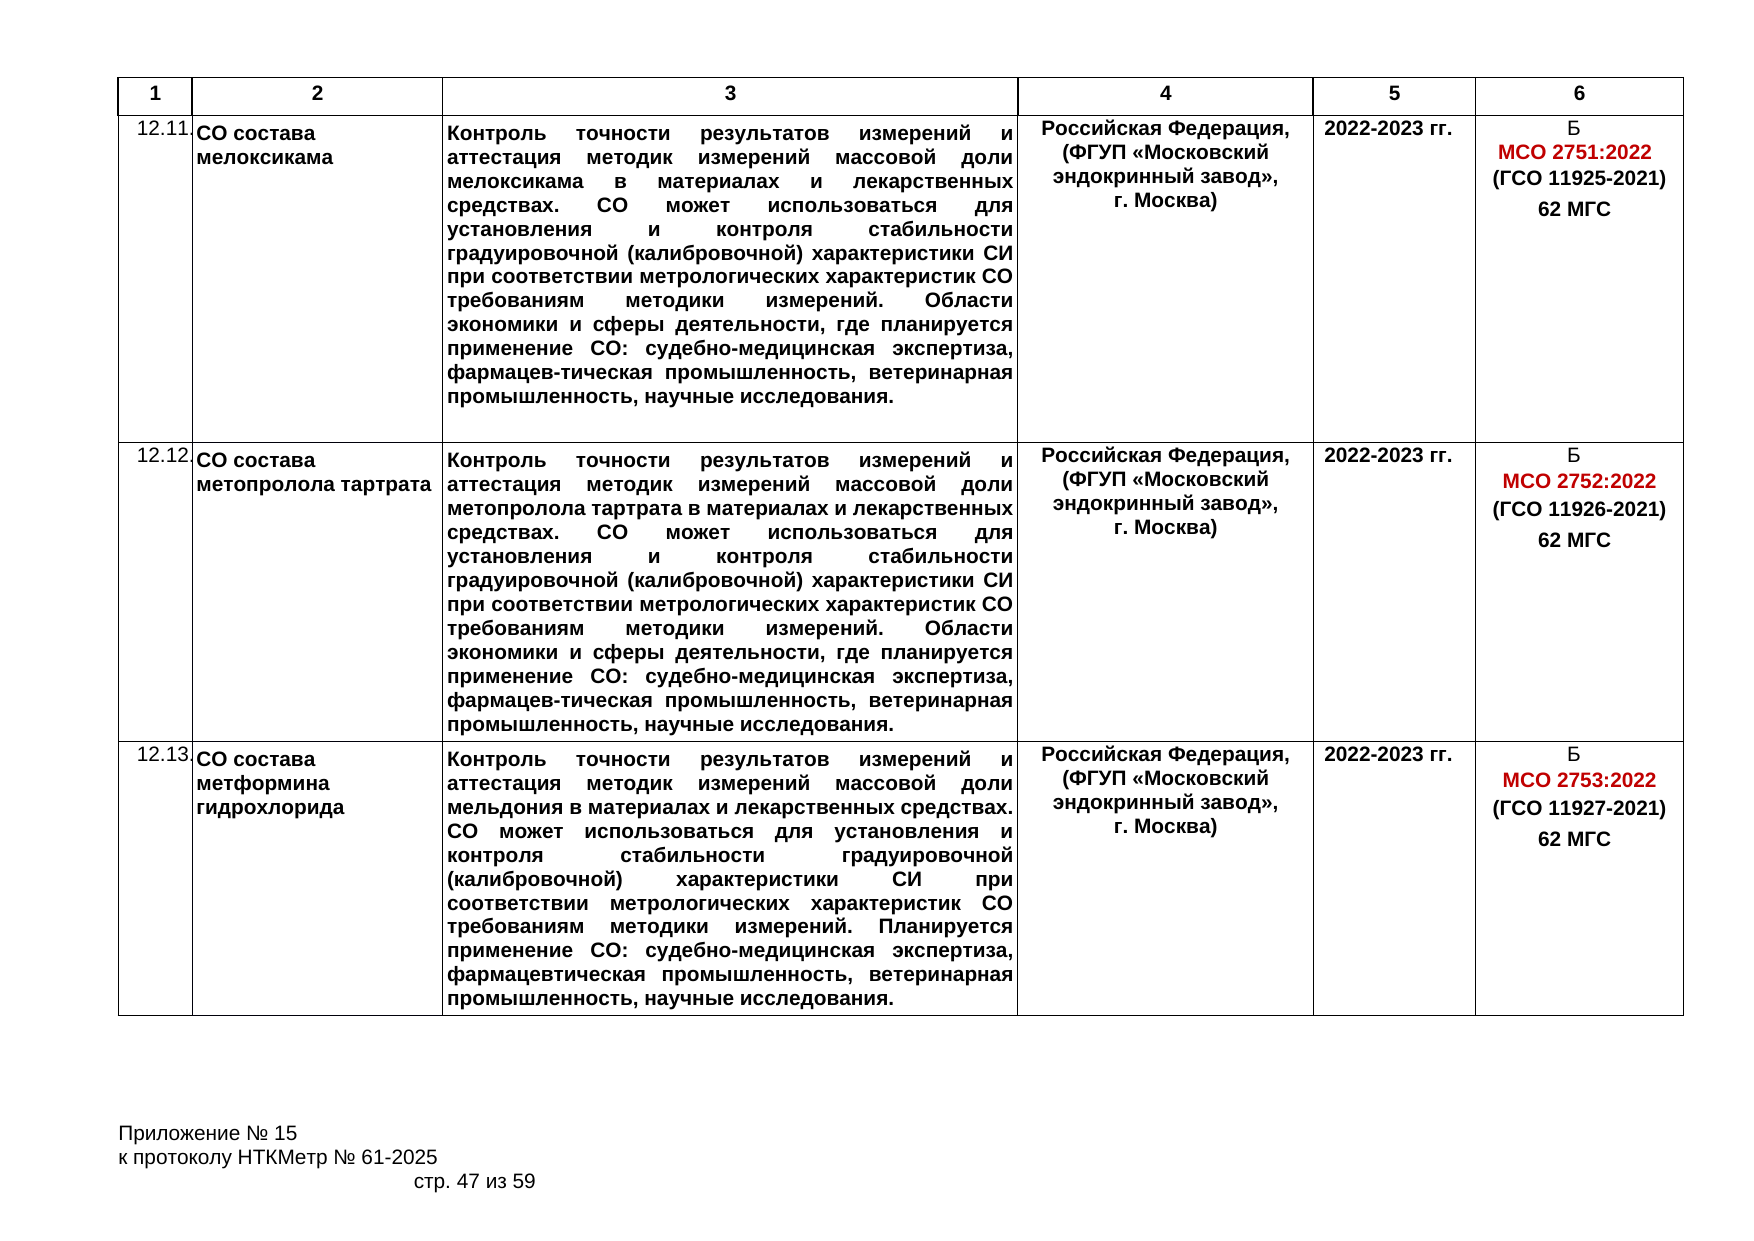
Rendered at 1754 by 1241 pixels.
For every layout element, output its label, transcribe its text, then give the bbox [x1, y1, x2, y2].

table_cell Контроль точности результатов измерений и аттестация методик измерений массовой доли метопролола тартрата в материалах и лекарственных средствах. СО может использоваться для установления и контроля стабильности градуировочной (калибровочной) характеристики СИ при соответствии метрологических характеристик СО требованиям методики измерений. Области экономики и сферы деятельности, где планируется применение СО: судебно-медицинская экспертиза, фармацев-тическая промышленность, ветеринарная промышленность, научные исследования. [443, 443, 1017, 741]
table_header 6 [1476, 78, 1683, 114]
table_cell [119, 116, 192, 442]
table_cell [119, 742, 192, 1015]
table_cell 2022-2023 гг. [1314, 116, 1475, 442]
table_cell Контроль точности результатов измерений и аттестация методик измерений массовой доли мелоксикама в материалах и лекарственных средствах. СО может использоваться для установления и контроля стабильности градуировочной (калибровочной) характеристики СИ при соответствии метрологических характеристик СО требованиям методики измерений. Области экономики и сферы деятельности, где планируется применение СО: судебно-медицинская экспертиза, фармацев-тическая промышленность, ветеринарная промышленность, научные исследования. [443, 116, 1017, 442]
table_cell СО состава метформина гидрохлорида [193, 742, 442, 1015]
table_header 5 [1314, 78, 1475, 114]
table_cell Российская Федерация, (ФГУП «Московский эндокринный завод», г. Москва) [1018, 116, 1313, 442]
table_header 1 [119, 78, 191, 114]
table_header 2 [193, 78, 442, 114]
table_cell Контроль точности результатов измерений и аттестация методик измерений массовой доли мельдония в материалах и лекарственных средствах. СО может использоваться для установления и контроля стабильности градуировочной (калибровочной) характеристики СИ при соответствии метрологических характеристик СО требованиям методики измерений. Планируется применение СО: судебно-медицинская экспертиза, фармацевтическая промышленность, ветеринарная промышленность, научные исследования. [443, 742, 1017, 1015]
table_cell Б МСО 2751:2022 (ГСО 11925-2021) 62 МГС [1476, 116, 1683, 442]
table_cell 2022-2023 гг. [1314, 443, 1475, 741]
table_cell Б МСО 2752:2022 (ГСО 11926-2021) 62 МГС [1476, 443, 1683, 741]
table_header 4 [1019, 78, 1312, 114]
table_cell 2022-2023 гг. [1314, 742, 1475, 1015]
table_cell СО состава мелоксикама [193, 116, 442, 442]
table_cell Российская Федерация, (ФГУП «Московский эндокринный завод», г. Москва) [1018, 443, 1313, 741]
table_cell СО состава метопролола тартрата [193, 443, 442, 741]
table_cell [119, 443, 192, 741]
table_header 3 [443, 78, 1017, 114]
table_cell Б МСО 2753:2022 (ГСО 11927-2021) 62 МГС [1476, 742, 1683, 1015]
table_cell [1018, 742, 1313, 1015]
